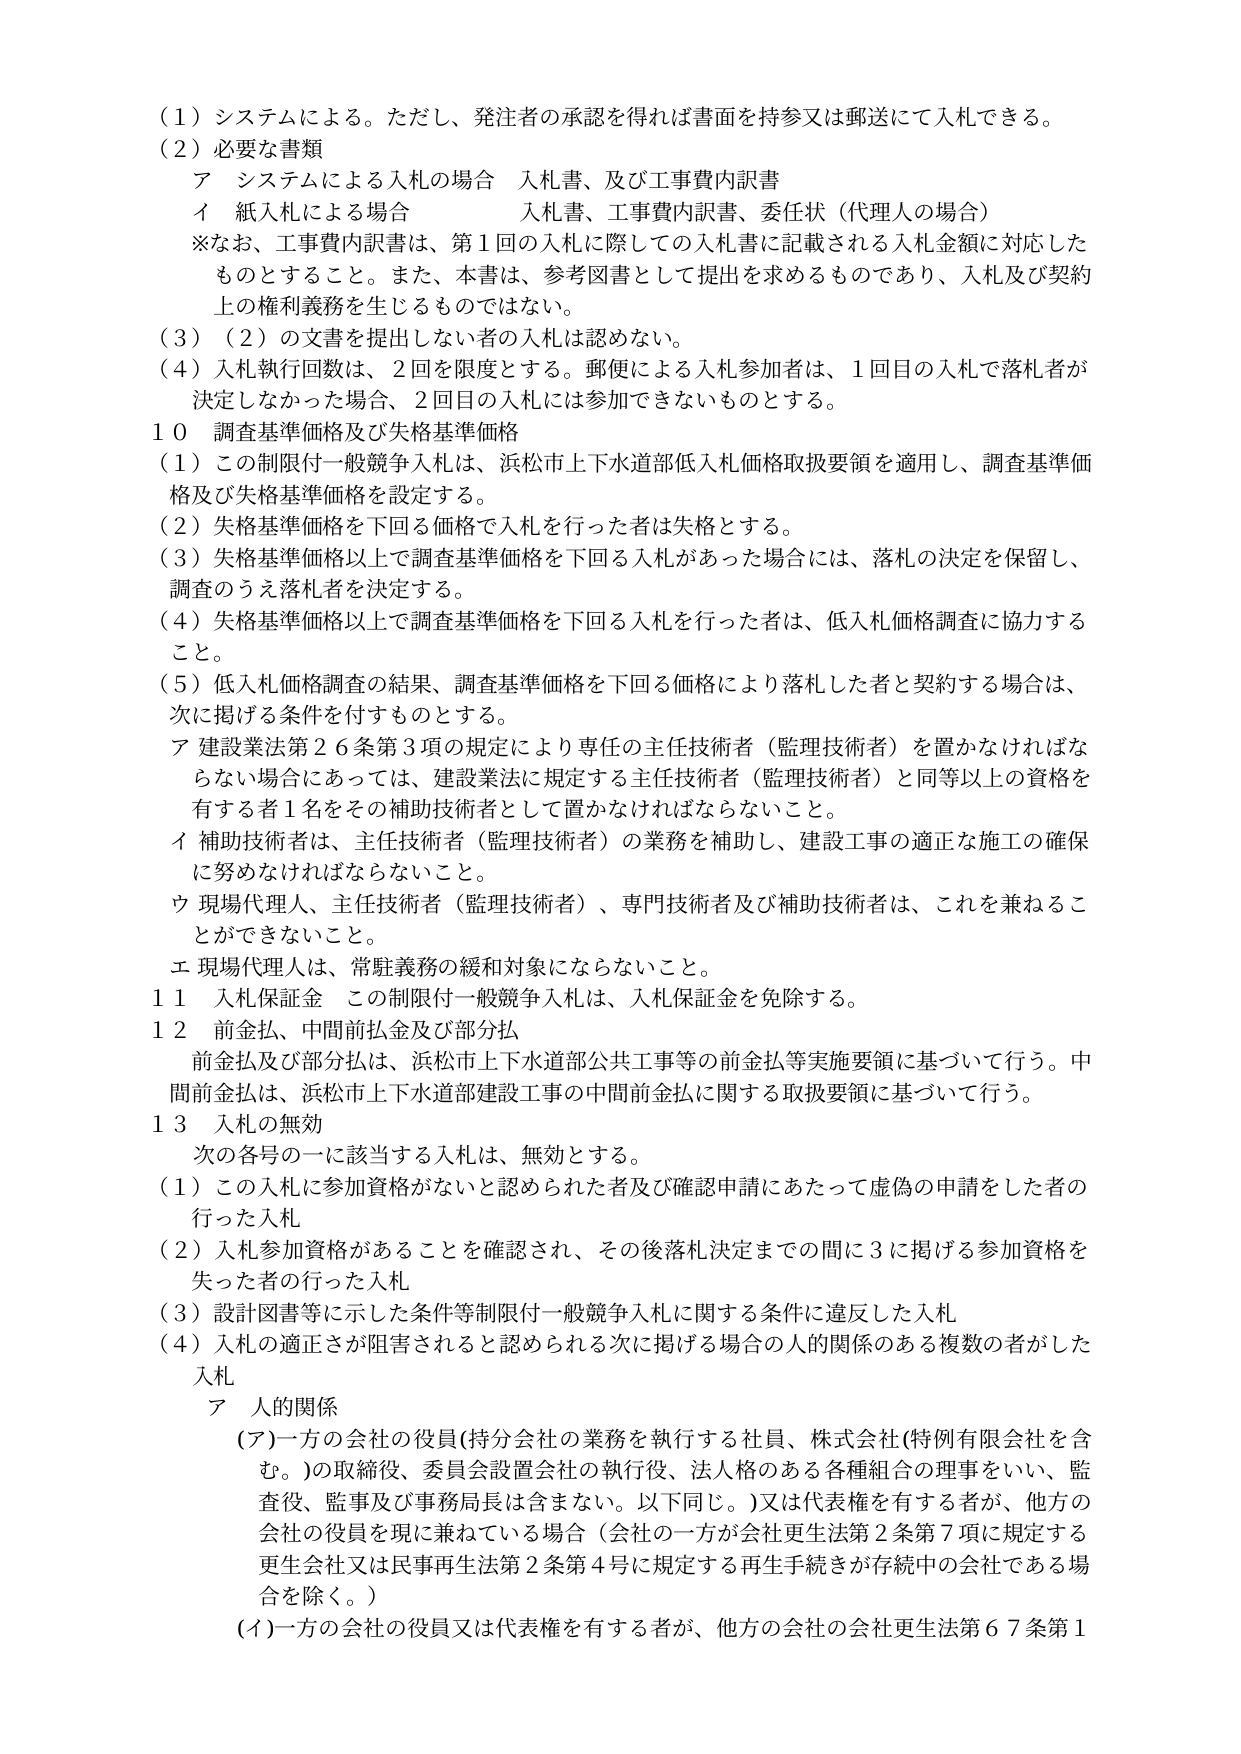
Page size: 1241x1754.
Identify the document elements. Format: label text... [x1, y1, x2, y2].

text （３）設計図書等に示した条件等制限付一般競争入札に関する条件に違反した入札 [147, 1296, 1092, 1327]
text （５）低入札価格調査の結果、調査基準価格を下回る価格により落札した者と契約する場合は、次に掲げる条件を付すものとする。 [148, 667, 1092, 730]
text ウ 現場代理人、主任技術者（監理技術者）、専門技術者及び補助技術者は、これを兼ねることができないこと。 [169, 887, 1092, 950]
text （４）失格基準価格以上で調査基準価格を下回る入札を行った者は、低入札価格調査に協力すること。 [148, 604, 1092, 667]
text 前金払及び部分払は、浜松市上下水道部公共工事等の前金払等実施要領に基づいて行う。中間前金払は、浜松市上下水道部建設工事の中間前金払に関する取扱要領に基づいて行う。 [169, 1044, 1092, 1107]
text １１ 入札保証金 この制限付一般競争入札は、入札保証金を免除する。 [148, 981, 1092, 1013]
text １２ 前金払、中間前払金及び部分払 [148, 1013, 1092, 1044]
text （３）（２）の文書を提出しない者の入札は認めない。 [148, 321, 1092, 352]
text （４）入札の適正さが阻害されると認められる次に掲げる場合の人的関係のある複数の者がした入札 [147, 1327, 1092, 1390]
text (ア)一方の会社の役員(持分会社の業務を執行する社員、株式会社(特例有限会社を含む。)の取締役、委員会設置会社の執行役、法人格のある各種組合の理事をいい、監査役、監事及び事務局長は含まない。以下同じ。)又は代表権を有する者が、他方の会社の役員を現に兼ねている場合（会社の一方が会社更生法第２条第７項に規定する更生会社又は民事再生法第２条第４号に規定する再生手続きが存続中の会社である場合を除く。） [237, 1422, 1092, 1611]
text １３ 入札の無効 [148, 1107, 1092, 1139]
text イ 補助技術者は、主任技術者（監理技術者）の業務を補助し、建設工事の適正な施工の確保に努めなければならないこと。 [169, 824, 1092, 887]
text （１）この入札に参加資格がないと認められた者及び確認申請にあたって虚偽の申請をした者の行った入札 [148, 1170, 1092, 1233]
text 次の各号の一に該当する入札は、無効とする。 [193, 1139, 1092, 1170]
text ア 建設業法第２６条第３項の規定により専任の主任技術者（監理技術者）を置かなければならない場合にあっては、建設業法に規定する主任技術者（監理技術者）と同等以上の資格を有する者１名をその補助技術者として置かなければならないこと。 [169, 730, 1092, 824]
text イ 紙入札による場合 入札書、工事費内訳書、委任状（代理人の場合） [148, 195, 1092, 226]
text （１）この制限付一般競争入札は、浜松市上下水道部低入札価格取扱要領を適用し、調査基準価格及び失格基準価格を設定する。 [148, 447, 1092, 509]
text （４）入札執行回数は、２回を限度とする。郵便による入札参加者は、１回目の入札で落札者が決定しなかった場合、２回目の入札には参加できないものとする。 [148, 352, 1092, 415]
text （２）入札参加資格があることを確認され、その後落札決定までの間に３に掲げる参加資格を失った者の行った入札 [148, 1233, 1092, 1296]
text ア システムによる入札の場合 入札書、及び工事費内訳書 [148, 163, 1092, 195]
text エ 現場代理人は、常駐義務の緩和対象にならないこと。 [169, 950, 1092, 981]
text （１）システムによる。ただし、発注者の承認を得れば書面を持参又は郵送にて入札できる。 [148, 100, 1092, 132]
text （２）必要な書類 [148, 132, 1092, 163]
text １０ 調査基準価格及び失格基準価格 [148, 415, 1092, 447]
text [237, 1611, 1092, 1642]
text （３）失格基準価格以上で調査基準価格を下回る入札があった場合には、落札の決定を保留し、調査のうえ落札者を決定する。 [148, 541, 1092, 604]
text ※なお、工事費内訳書は、第１回の入札に際しての入札書に記載される入札金額に対応したものとすること。また、本書は、参考図書として提出を求めるものであり、入札及び契約上の権利義務を生じるものではない。 [191, 226, 1092, 321]
list ア 人的関係 [193, 1390, 1092, 1422]
text （２）失格基準価格を下回る価格で入札を行った者は失格とする。 [148, 509, 1092, 541]
